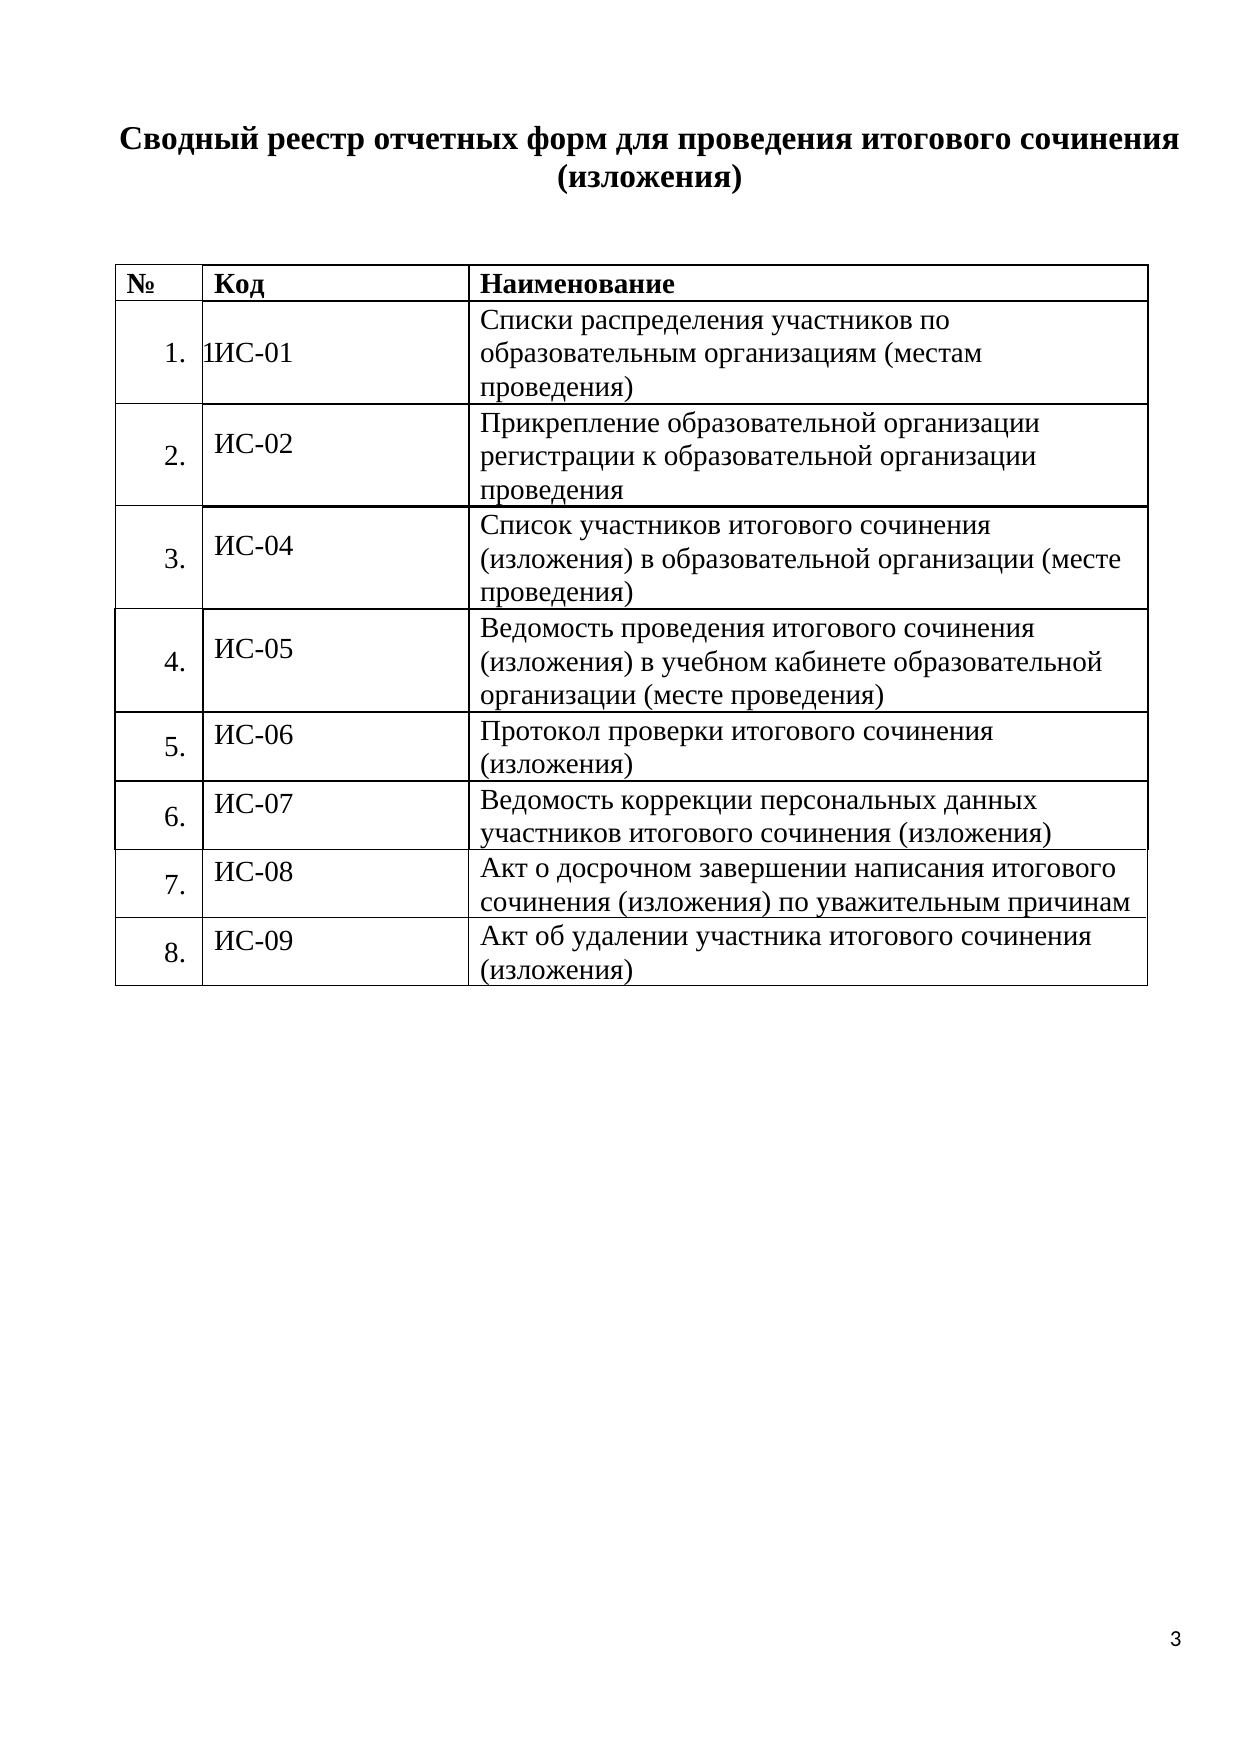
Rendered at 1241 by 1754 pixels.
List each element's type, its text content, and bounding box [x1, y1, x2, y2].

table_cell Протокол проверки итогового сочинения (изложения) [470, 713, 1147, 780]
table_cell Ведомость проведения итогового сочинения (изложения) в учебном кабинете образовательной организации (месте проведения) [470, 610, 1147, 711]
table_cell ИС-06 [204, 713, 468, 780]
table_cell ИС-07 [204, 782, 468, 849]
table_header Код [203, 266, 468, 300]
table_cell [116, 609, 202, 711]
table_cell [116, 850, 202, 917]
table_cell [116, 918, 202, 985]
table_cell Списки распределения участников по образовательным организациям (местам проведения) [470, 302, 1147, 403]
table_cell Прикрепление образовательной организации регистрации к образовательной организации проведения [470, 405, 1147, 505]
text Сводный реестр отчетных форм для проведения итогового сочинения (изложения) [118, 118, 1181, 195]
table_cell ИС-09 [203, 918, 468, 985]
table_cell ИС-01 [203, 302, 468, 403]
table_cell Список участников итогового сочинения (изложения) в образовательной организации (месте проведения) [470, 508, 1147, 608]
table_cell [116, 506, 202, 608]
table_cell 1 [116, 301, 202, 403]
table_header № [116, 265, 202, 300]
table_cell [116, 782, 202, 849]
table_cell Ведомость коррекции персональных данных участников итогового сочинения (изложения) [470, 782, 1147, 849]
table_cell [116, 404, 202, 505]
table_cell Акт об удалении участника итогового сочинения (изложения) [469, 917, 1147, 985]
table_cell [116, 713, 202, 780]
table_cell ИС-08 [203, 850, 468, 917]
table_header Наименование [470, 266, 1147, 300]
table_cell ИС-02 [203, 405, 468, 505]
table_cell ИС-04 [203, 508, 468, 608]
table_cell ИС-05 [204, 610, 468, 711]
table_cell Акт о досрочном завершении написания итогового сочинения (изложения) по уважительным причинам [469, 849, 1147, 917]
